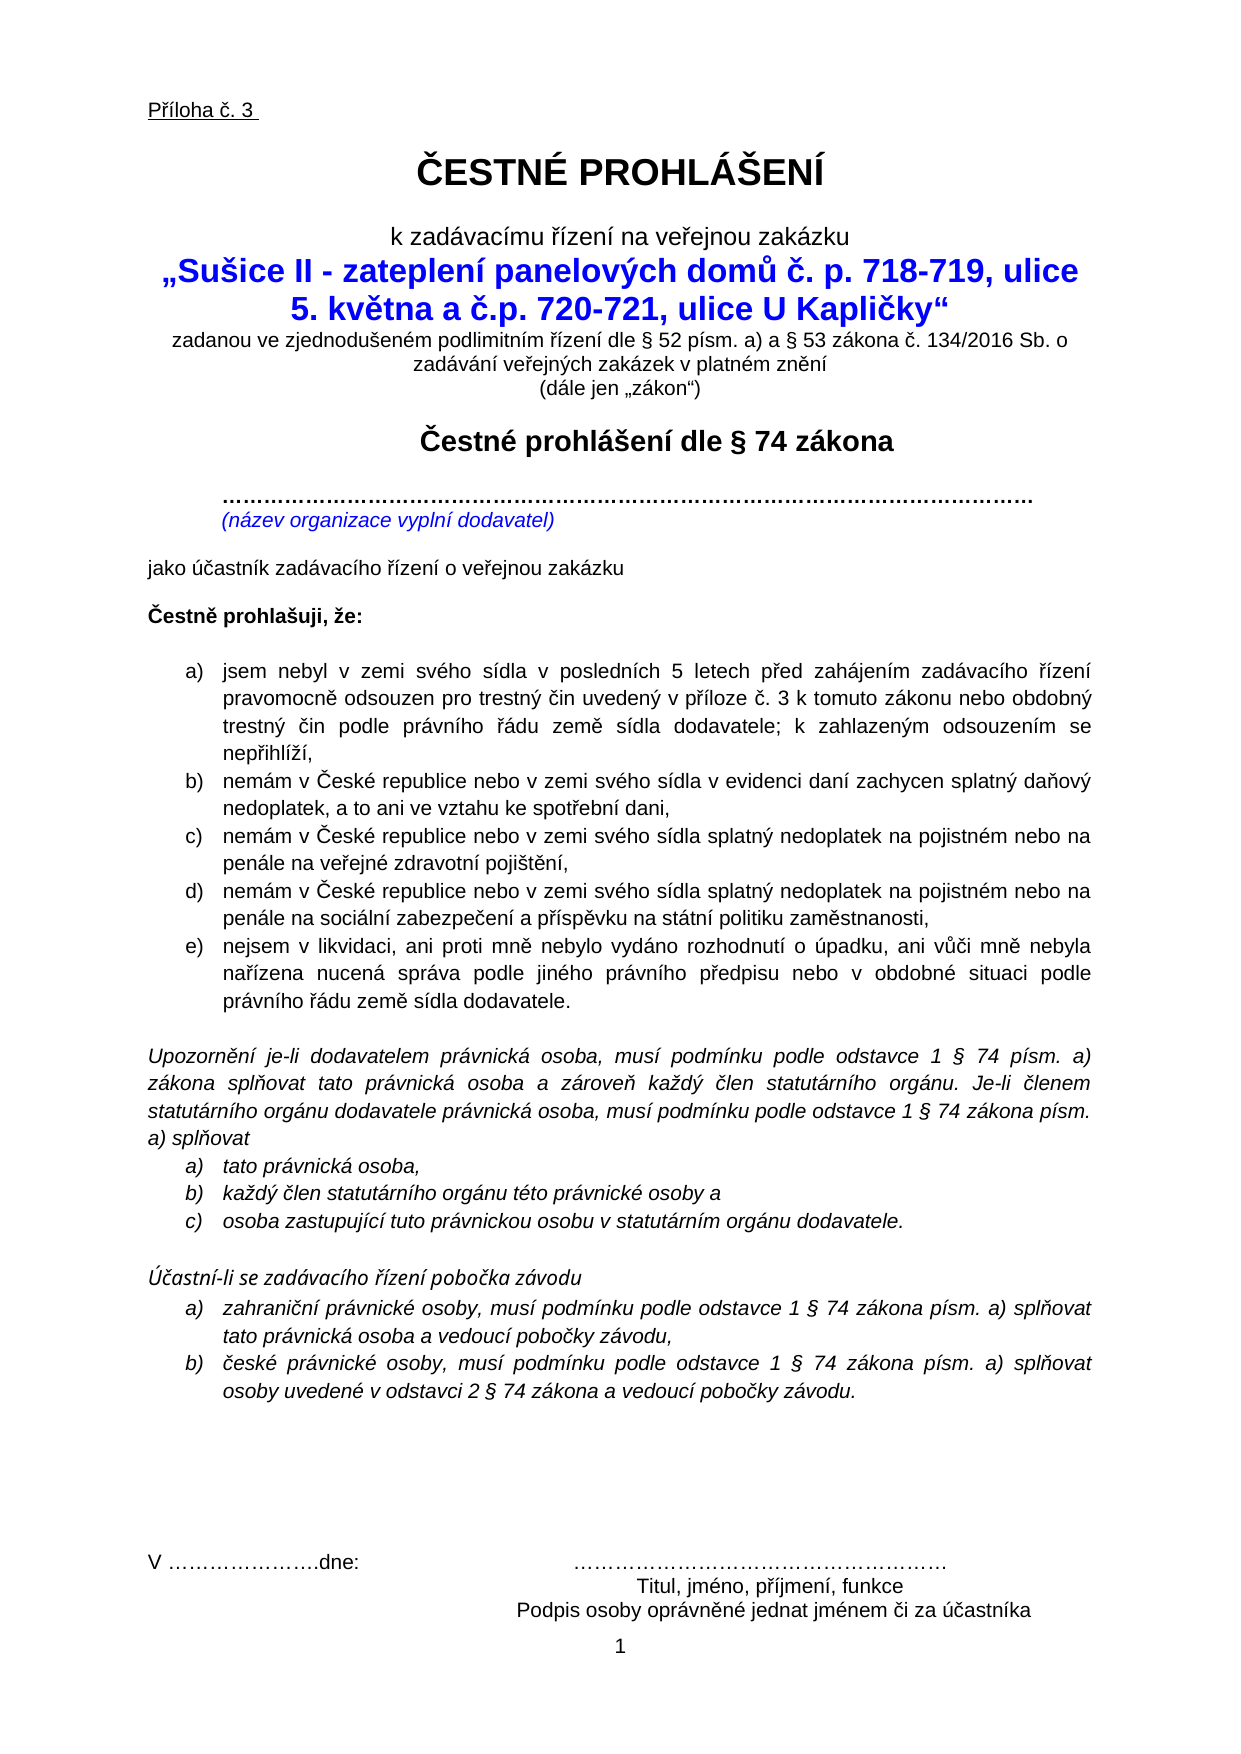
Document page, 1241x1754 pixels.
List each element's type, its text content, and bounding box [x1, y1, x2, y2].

list české právnické osoby, musí podmínku podle odstavce 1 § 74 zákona písm. a) splňovat osoby uvedené v odstavci 2 § 74 zákona a vedoucí pobočky závodu. [185, 1351, 1093, 1402]
list tato právnická osoba, [185, 1153, 1093, 1177]
text Titul, jméno, příjmení, funkce [516, 1574, 1093, 1598]
text V ………………….dne: ……………………………………………… [148, 1550, 1093, 1574]
text (dále jen „zákon“) [148, 376, 1093, 400]
text k zadávacímu řízení na veřejnou zakázku [148, 222, 1093, 251]
text ……………………………………………………………………………………………………… (název organizace vyplní dodavatel) [221, 484, 1093, 532]
list zahraniční právnické osoby, musí podmínku podle odstavce 1 § 74 zákona písm. a) splňovat tato právnická osoba a vedoucí pobočky závodu, [185, 1296, 1093, 1347]
list nemám v České republice nebo v zemi svého sídla v evidenci daní zachycen splatný daňový nedoplatek, a to ani ve vztahu ke spotřební dani, [185, 768, 1093, 820]
list nemám v České republice nebo v zemi svého sídla splatný nedoplatek na pojistném nebo na penále na veřejné zdravotní pojištění, [185, 823, 1093, 875]
text jako účastník zadávacího řízení o veřejnou zakázku [148, 556, 1093, 579]
text zadanou ve zjednodušeném podlimitním řízení dle § 52 písm. a) a § 53 zákona č. 134/2016 Sb. o zadávání veřejných zakázek v platném znění [148, 328, 1093, 376]
list nemám v České republice nebo v zemi svého sídla splatný nedoplatek na pojistném nebo na penále na sociální zabezpečení a příspěvku na státní politiku zaměstnanosti, [185, 878, 1093, 930]
text Účastní-li se zadávacího řízení pobočka závodu [148, 1263, 1093, 1292]
text Upozornění je-li dodavatelem právnická osoba, musí podmínku podle odstavce 1 § 74 písm. a) zákona splňovat tato právnická osoba a zároveň každý člen statutárního orgánu. Je-li členem statutárního orgánu dodavatele právnická osoba, musí podmínku podle odstavce 1 § 74 zákona písm. a) splňovat [148, 1043, 1093, 1150]
text Podpis osoby oprávněné jednat jménem či za účastníka [516, 1598, 1093, 1622]
list osoba zastupující tuto právnickou osobu v statutárním orgánu dodavatele. [185, 1208, 1093, 1232]
list jsem nebyl v zemi svého sídla v posledních 5 letech před zahájením zadávacího řízení pravomocně odsouzen pro trestný čin uvedený v příloze č. 3 k tomuto zákonu nebo obdobný trestný čin podle právního řádu země sídla dodavatele; k zahlazeným odsouzením se nepřihlíží, [185, 658, 1093, 765]
list nejsem v likvidaci, ani proti mně nebylo vydáno rozhodnutí o úpadku, ani vůči mně nebyla nařízena nucená správa podle jiného právního předpisu nebo v obdobné situaci podle právního řádu země sídla dodavatele. [185, 933, 1093, 1012]
text „Sušice II - zateplení panelových domů č. p. 718-719, ulice 5. května a č.p. 720-721, ulice U Kapličky“ [148, 251, 1093, 328]
text Čestně prohlašuji, že: [148, 603, 1093, 627]
subtitle Příloha č. 3 [148, 98, 1093, 122]
text Čestné prohlášení dle § 74 zákona [221, 424, 1093, 457]
subtitle Čestné prohlášení [148, 150, 1093, 193]
list každý člen statutárního orgánu této právnické osoby a [185, 1181, 1093, 1205]
